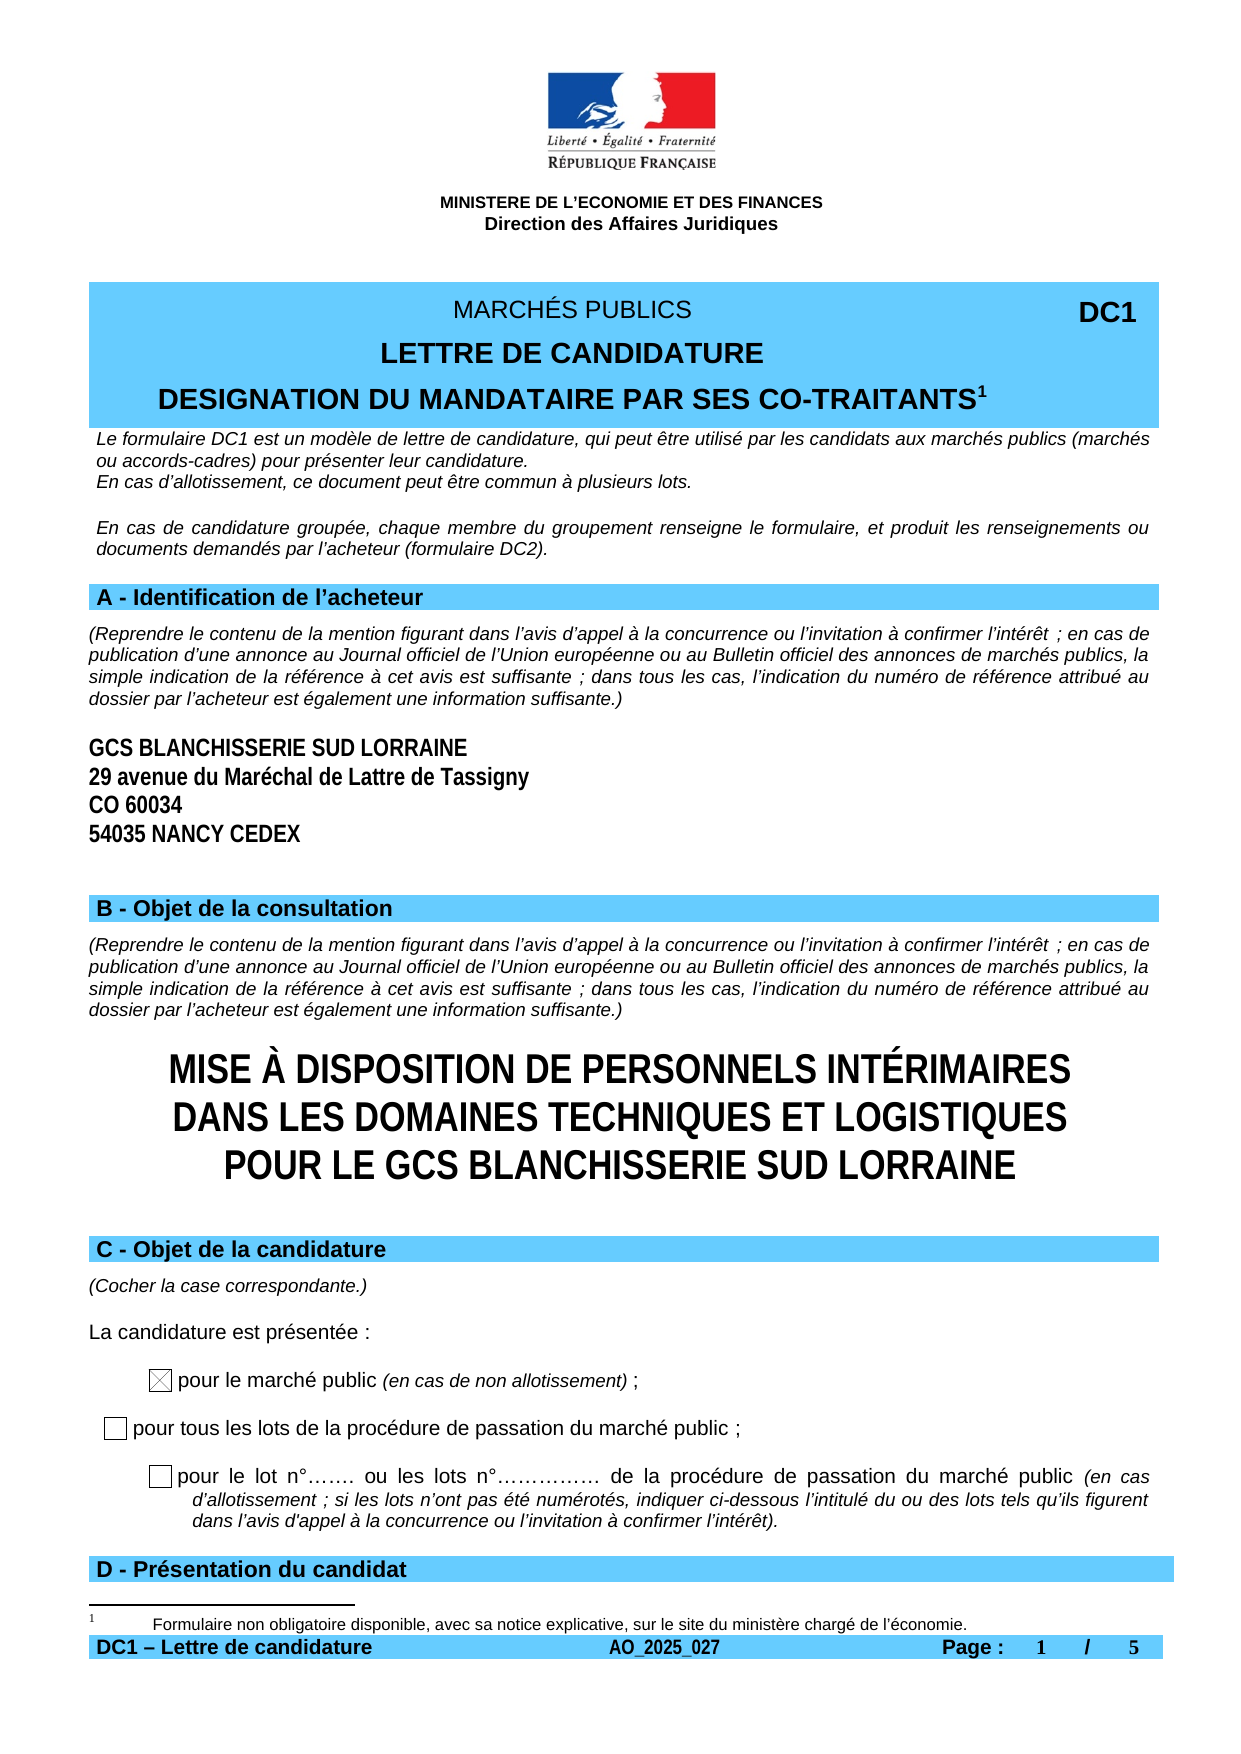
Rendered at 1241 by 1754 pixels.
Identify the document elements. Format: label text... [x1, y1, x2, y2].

text 29 avenue du Maréchal de Lattre de Tassigny [89, 762, 1152, 790]
text (Cocher la case correspondante.) [89, 1275, 1152, 1296]
text MISE À DISPOSITION DE PERSONNELS INTÉRIMAIRES [89, 1044, 1152, 1092]
subtitle (Reprendre le contenu de la mention figurant dans l’avis d’appel à la concurrence ou l’invitation à confirmer l’intérêt ; en cas de publication d’une annonce au Journal officiel de l’Union européenne ou au Bulletin officiel des annonces de marchés publics, la simple indication de la référence à cet avis est suffisante ; dans tous les cas, l’indication du numéro de référence attribué au dossier par l’acheteur est également une information suffisante.) [89, 623, 1152, 709]
text pour le lot n°……. ou les lots n°…………… de la procédure de passation du marché public (en cas d’allotissement ; si les lots n’ont pas été numérotés, indiquer ci-dessous l’intitulé du ou des lots tels qu’ils figurent dans l’avis d'appel à la concurrence ou l’invitation à confirmer l’intérêt). [148, 1464, 1152, 1532]
table_header D - Présentation du candidat [89, 1556, 1174, 1582]
text 54035 NANCY CEDEX [89, 819, 1152, 847]
table_header B - Objet de la consultation [89, 895, 1159, 922]
text DANS LES DOMAINES TECHNIQUES ET LOGISTIQUES [89, 1092, 1152, 1140]
list pour tous les lots de la procédure de passation du marché public ; [89, 1416, 1152, 1440]
subtitle pour le marché public (en cas de non allotissement) ; [148, 1368, 1152, 1392]
picture [546, 71, 716, 170]
table_header Dc1 [1056, 282, 1159, 428]
subtitle La candidature est présentée : [89, 1320, 1152, 1344]
text POUR LE GCS BLANCHISSERIE SUD LORRAINE [89, 1140, 1152, 1188]
table_header MARCHéS PUBLICS Lettre de candidature designation du mandataire par ses co-traitants [89, 282, 1056, 428]
table_header A - Identification de l’acheteur [423, 584, 1159, 610]
text GCS BLANCHISSERIE SUD LORRAINE [89, 733, 1152, 762]
text CO 60034 [89, 790, 1152, 819]
text (Reprendre le contenu de la mention figurant dans l’avis d’appel à la concurrence ou l’invitation à confirmer l’intérêt ; en cas de publication d’une annonce au Journal officiel de l’Union européenne ou au Bulletin officiel des annonces de marchés publics, la simple indication de la référence à cet avis est suffisante ; dans tous les cas, l’indication du numéro de référence attribué au dossier par l’acheteur est également une information suffisante.) [89, 934, 1152, 1021]
table_header C - Objet de la candidature [89, 1236, 1159, 1262]
table_header MINISTERE DE L’ECONOMIE ET DES FINANCES Direction des Affaires Juridiques [89, 71, 1174, 258]
table_header Le formulaire DC1 est un modèle de lettre de candidature, qui peut être utilisé par les candidats aux marchés publics (marchés ou accords-cadres) pour présenter leur candidature. En cas d’allotissement, ce document peut être commun à plusieurs lots. En cas de candidature groupée, chaque membre du groupement renseigne le formulaire, et produit les renseignements ou documents demandés par l’acheteur (formulaire DC2). [89, 428, 1159, 560]
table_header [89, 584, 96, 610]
